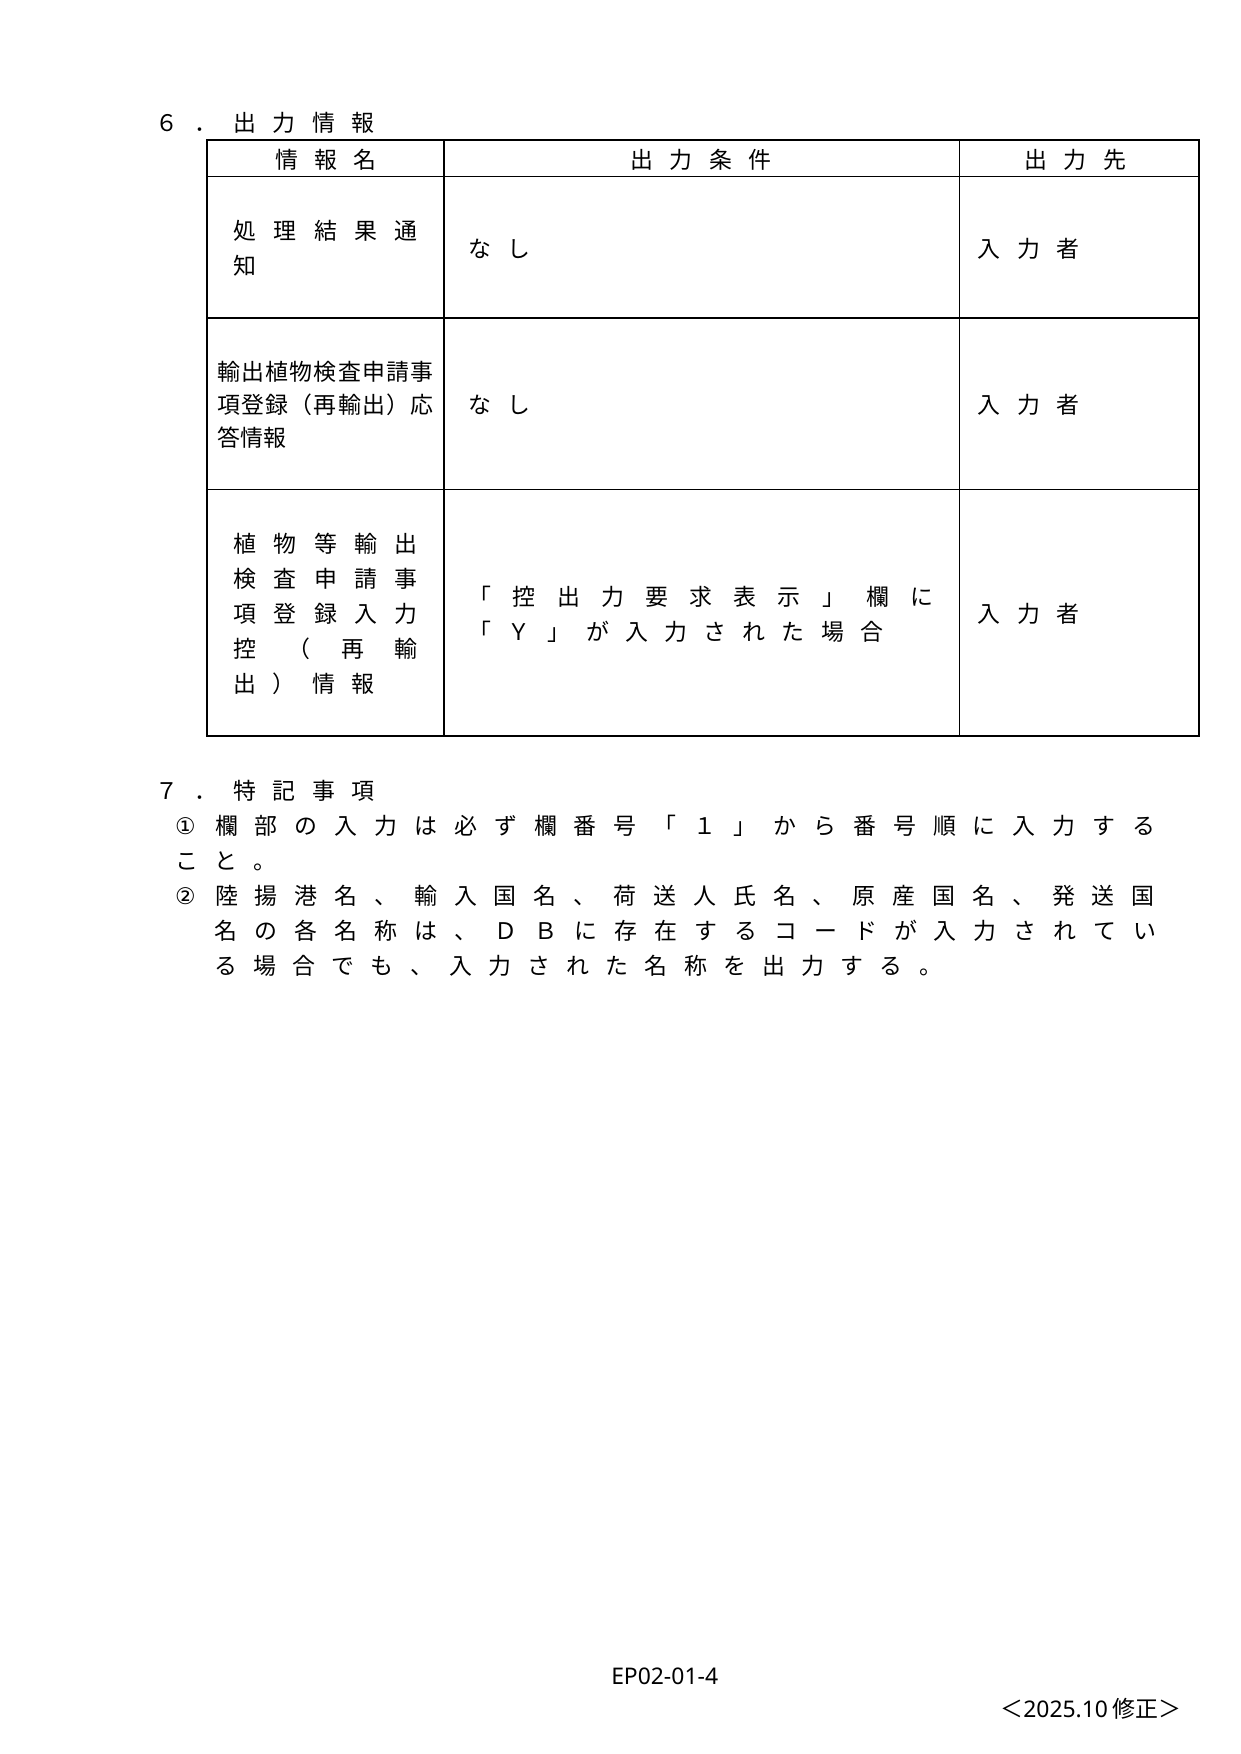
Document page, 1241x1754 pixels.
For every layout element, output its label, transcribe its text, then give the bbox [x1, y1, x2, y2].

table_header 出力先 [960, 141, 1198, 176]
table_cell 処理結果通知 [208, 177, 443, 317]
text ①欄部の入力は必ず欄番号「１」から番号順に入力すること。 [175, 807, 1173, 877]
table_cell 「控出力要求表示」欄に「Ｙ」が入力された場合 [445, 490, 959, 735]
table_cell 輸出植物検査申請事項登録（再輸出）応答情報 [208, 319, 443, 488]
table_header 出力条件 [445, 141, 959, 176]
text ７．特記事項 [155, 772, 1173, 807]
text ６．出力情報 [155, 104, 1173, 139]
table_cell なし [445, 319, 959, 488]
table_header 情報名 [208, 141, 443, 176]
table_cell 入力者 [960, 490, 1198, 735]
text ②陸揚港名、輸入国名、荷送人氏名、原産国名、発送国名の各名称は、ＤＢに存在するコードが入力されている場合でも、入力された名称を出力する。 [175, 877, 1173, 982]
table_cell なし [445, 177, 959, 317]
table_cell 入力者 [960, 319, 1198, 488]
table_cell 植物等輸出検査申請事項登録入力控（再輸出）情報 [208, 490, 443, 735]
table_cell 入力者 [960, 177, 1198, 317]
